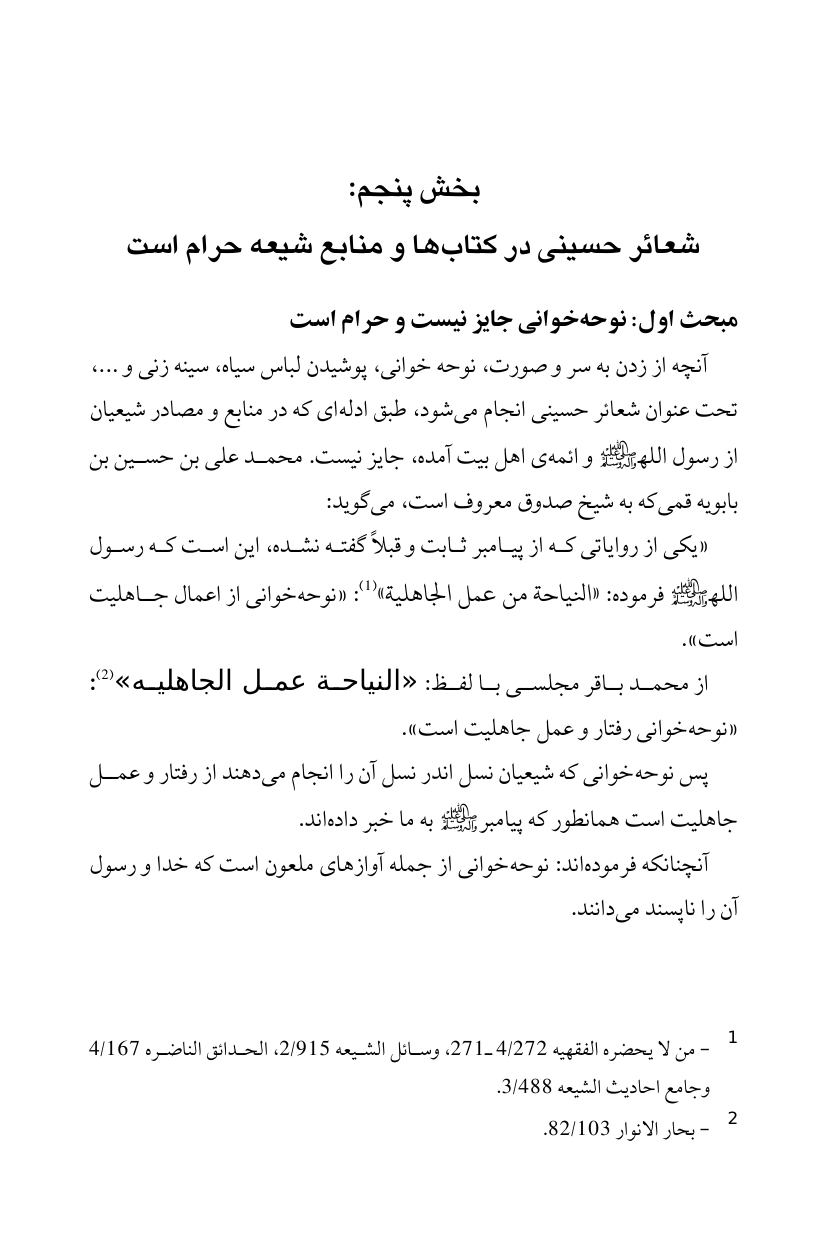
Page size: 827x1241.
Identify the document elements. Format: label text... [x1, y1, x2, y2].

text بخش پنجم: شعائر حسينی در كتاب‌ها و منابع شيعه حرام است [89, 161, 738, 275]
text مبحث اول: نوحه‌خوانی جايز نيست و حرام است [89, 300, 738, 340]
text از محمد باقر مجلسی با لفظ: «النياحة عمل الجاهليه»(): «نوحه‌خوانی رفتار و عمل جاهلیت است». [89, 664, 738, 753]
text پس نوحه‌خوانی که شیعیان نسل اندر نسل آن را انجام می‌دهند از رفتار و عمل جاهلیت است همانطور که پیامبرص به ما خبر داده‌اند. [89, 753, 738, 845]
text آنچنانکه فرموده‌اند: نوحه‌خوانی از جمله آوازهای ملعون است که خدا و رسول آن را ناپسند می‌دانند. [89, 845, 738, 934]
text آنچه از زدن به سر و صورت، نوحه خوانی، پوشیدن لباس سیاه، سینه زنی و ...، تحت عنوان شعائر حسینی انجام می‌شود، طبق ادله‌ای که در منابع و مصادر شیعیان از رسول اللهص و ائمه‌ی اهل بیت آمده، جایز نیست. محمد علی بن حسین بن بابویه قمی‌که به شیخ صدوق معروف است، می‌گوید: [89, 346, 738, 527]
text «یکی از روایاتی که از پیامبر ثابت و قبلاً گفته نشده، این است که رسول اللهص فرموده: «النياحة من عمل الجاهلية»(): «نوحه‌خوانی از اعمال جاهلیت است». [89, 527, 738, 664]
